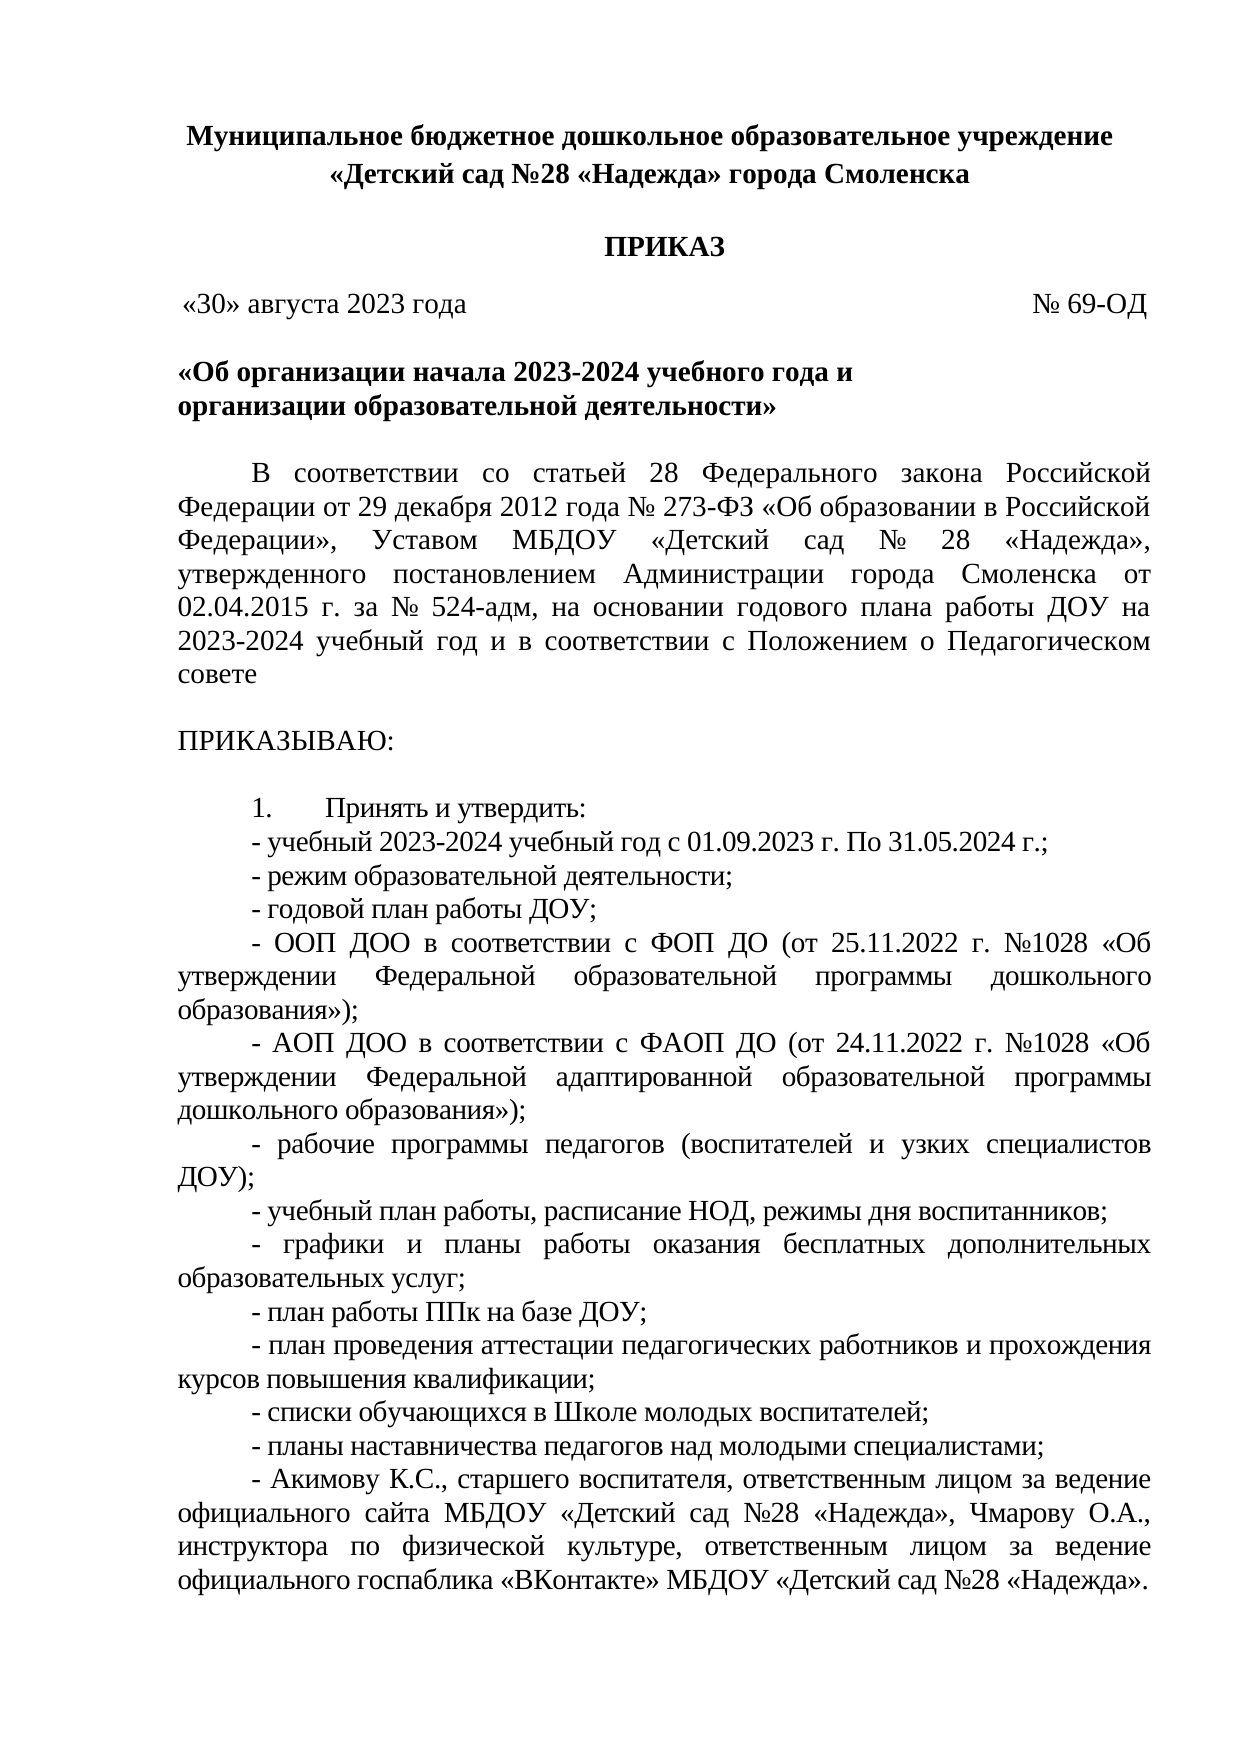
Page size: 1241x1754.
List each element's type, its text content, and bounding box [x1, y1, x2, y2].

text - списки обучающихся в Школе молодых воспитателей; [177, 1394, 1152, 1428]
text - учебный 2023-2024 учебный год с 01.09.2023 г. По 31.05.2024 г.; [177, 824, 1152, 858]
text - режим образовательной деятельности; [177, 858, 1152, 891]
text - рабочие программы педагогов (воспитателей и узких специалистов ДОУ); [177, 1126, 1152, 1193]
text - годовой план работы ДОУ; [177, 891, 1152, 925]
text - Акимову К.С., старшего воспитателя, ответственным лицом за ведение официального сайта МБДОУ «Детский сад №28 «Надежда», Чмарову О.А., инструктора по физической культуре, ответственным лицом за ведение официального госпаблика «ВКонтакте» МБДОУ «Детский сад №28 «Надежда». [177, 1461, 1152, 1596]
text - план работы ППк на базе ДОУ; [177, 1294, 1152, 1327]
text - графики и планы работы оказания бесплатных дополнительных образовательных услуг; [177, 1227, 1152, 1294]
text - АОП ДОО в соответствии с ФАОП ДО (от 24.11.2022 г. №1028 «Об утверждении Федеральной адаптированной образовательной программы дошкольного образования»); [177, 1025, 1152, 1126]
text ПРИКАЗЫВАЮ: [177, 723, 1152, 757]
table_header № 69-ОД [655, 286, 1152, 321]
text ПРИКАЗ [177, 229, 1152, 262]
text - учебный план работы, расписание НОД, режимы дня воспитанников; [177, 1193, 1152, 1227]
text - ООП ДОО в соответствии с ФОП ДО (от 25.11.2022 г. №1028 «Об утверждении Федеральной образовательной программы дошкольного образования»); [177, 925, 1152, 1025]
text организации образовательной деятельности» [177, 388, 1152, 422]
text «Об организации начала 2023-2024 учебного года и [177, 354, 1152, 388]
text - планы наставничества педагогов над молодыми специалистами; [177, 1428, 1152, 1461]
text В соответствии со статьей 28 Федерального закона Российской Федерации от 29 декабря 2012 года № 273-ФЗ «Об образовании в Российской Федерации», Уставом МБДОУ «Детский сад № 28 «Надежда», утвержденного постановлением Администрации города Смоленска от 02.04.2015 г. за № 524-адм, на основании годового плана работы ДОУ на 2023-2024 учебный год и в соответствии с Положением о Педагогическом совете [177, 455, 1152, 690]
text «Детский сад №28 «Надежда» города Смоленска [88, 157, 1152, 190]
text - план проведения аттестации педагогических работников и прохождения курсов повышения квалификации; [177, 1327, 1152, 1394]
text Муниципальное бюджетное дошкольное образовательное учреждение [88, 118, 1152, 152]
list Принять и утвердить: [177, 791, 1152, 824]
table_header «30» августа 2023 года [177, 286, 654, 321]
